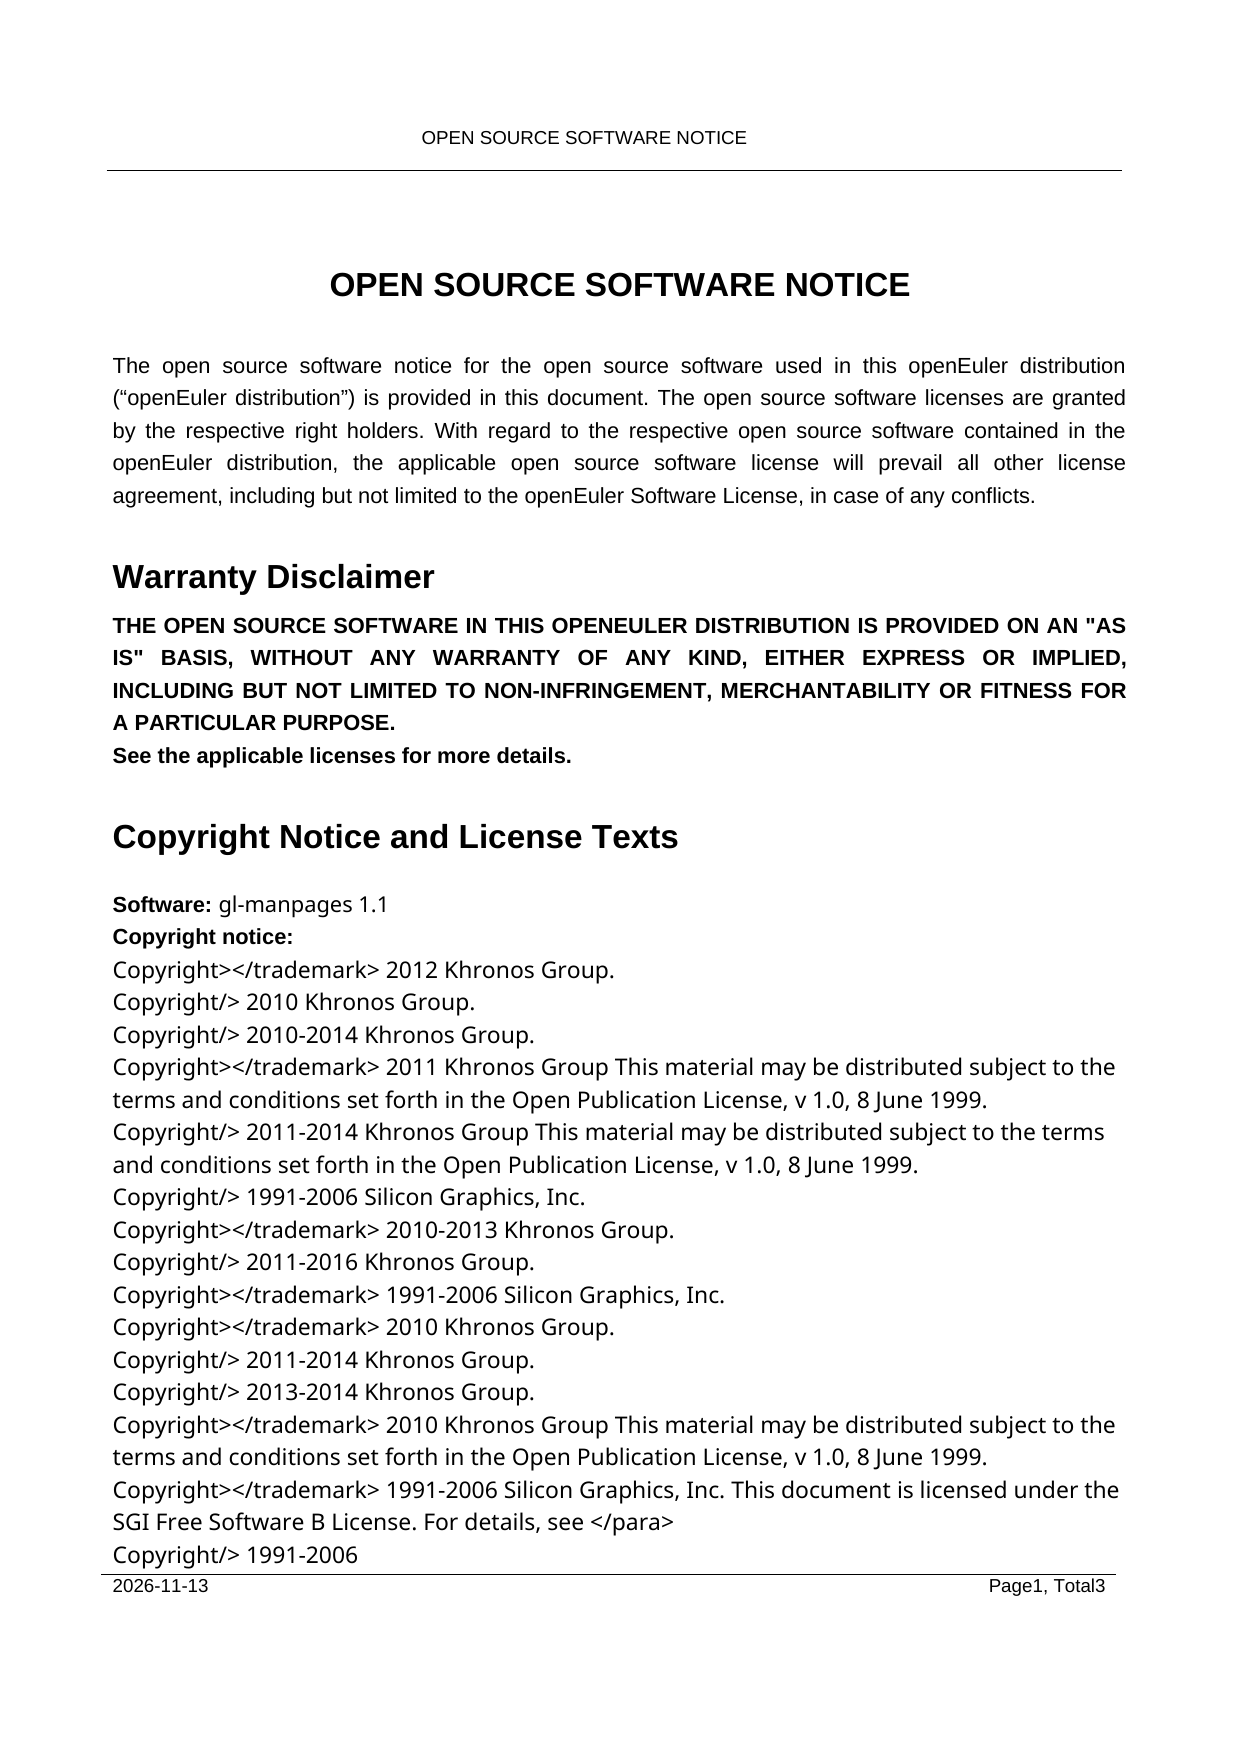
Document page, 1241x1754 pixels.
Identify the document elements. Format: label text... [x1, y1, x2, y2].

text Software: gl-manpages 1.1 [112, 888, 1128, 921]
text The open source software notice for the open source software used in this openEuler distribution (“openEuler distribution”) is provided in this document. The open source software licenses are granted by the respective right holders. With regard to the respective open source software contained in the openEuler distribution, the applicable open source software license will prevail all other license agreement, including but not limited to the openEuler Software License, in case of any conflicts. [112, 349, 1128, 511]
text Warranty Disclaimer [112, 544, 1128, 609]
text Copyright notice: [112, 921, 1128, 953]
text OPEN SOURCE SOFTWARE NOTICE [112, 251, 1128, 316]
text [112, 953, 1128, 1571]
text Copyright Notice and License Texts [112, 804, 1128, 869]
text THE OPEN SOURCE SOFTWARE IN THIS OPENEULER DISTRIBUTION IS PROVIDED ON AN "AS IS" BASIS, WITHOUT ANY WARRANTY OF ANY KIND, EITHER EXPRESS OR IMPLIED, INCLUDING BUT NOT LIMITED TO NON-INFRINGEMENT, MERCHANTABILITY OR FITNESS FOR A PARTICULAR PURPOSE. See the applicable licenses for more details. [112, 609, 1128, 771]
